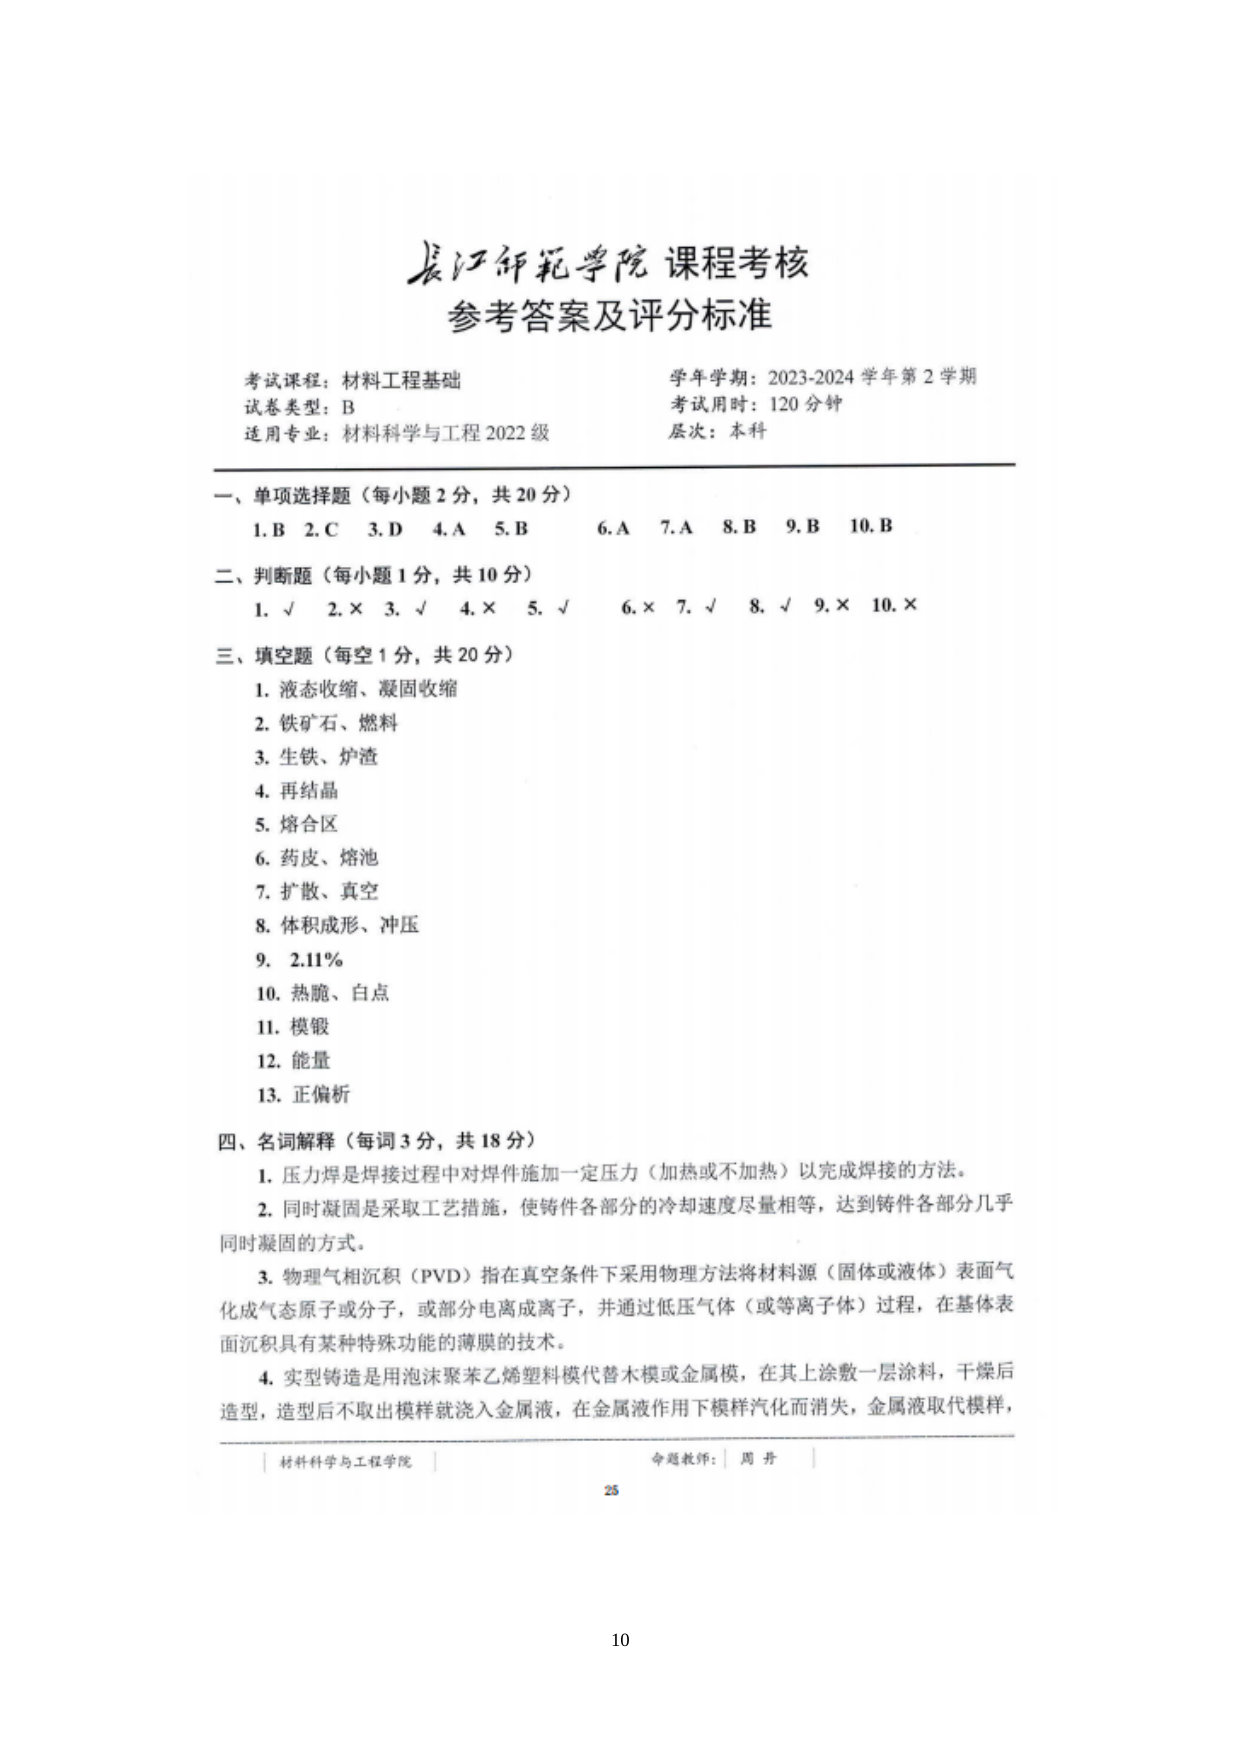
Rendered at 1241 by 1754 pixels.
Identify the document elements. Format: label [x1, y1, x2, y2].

picture [187, 174, 1059, 1515]
